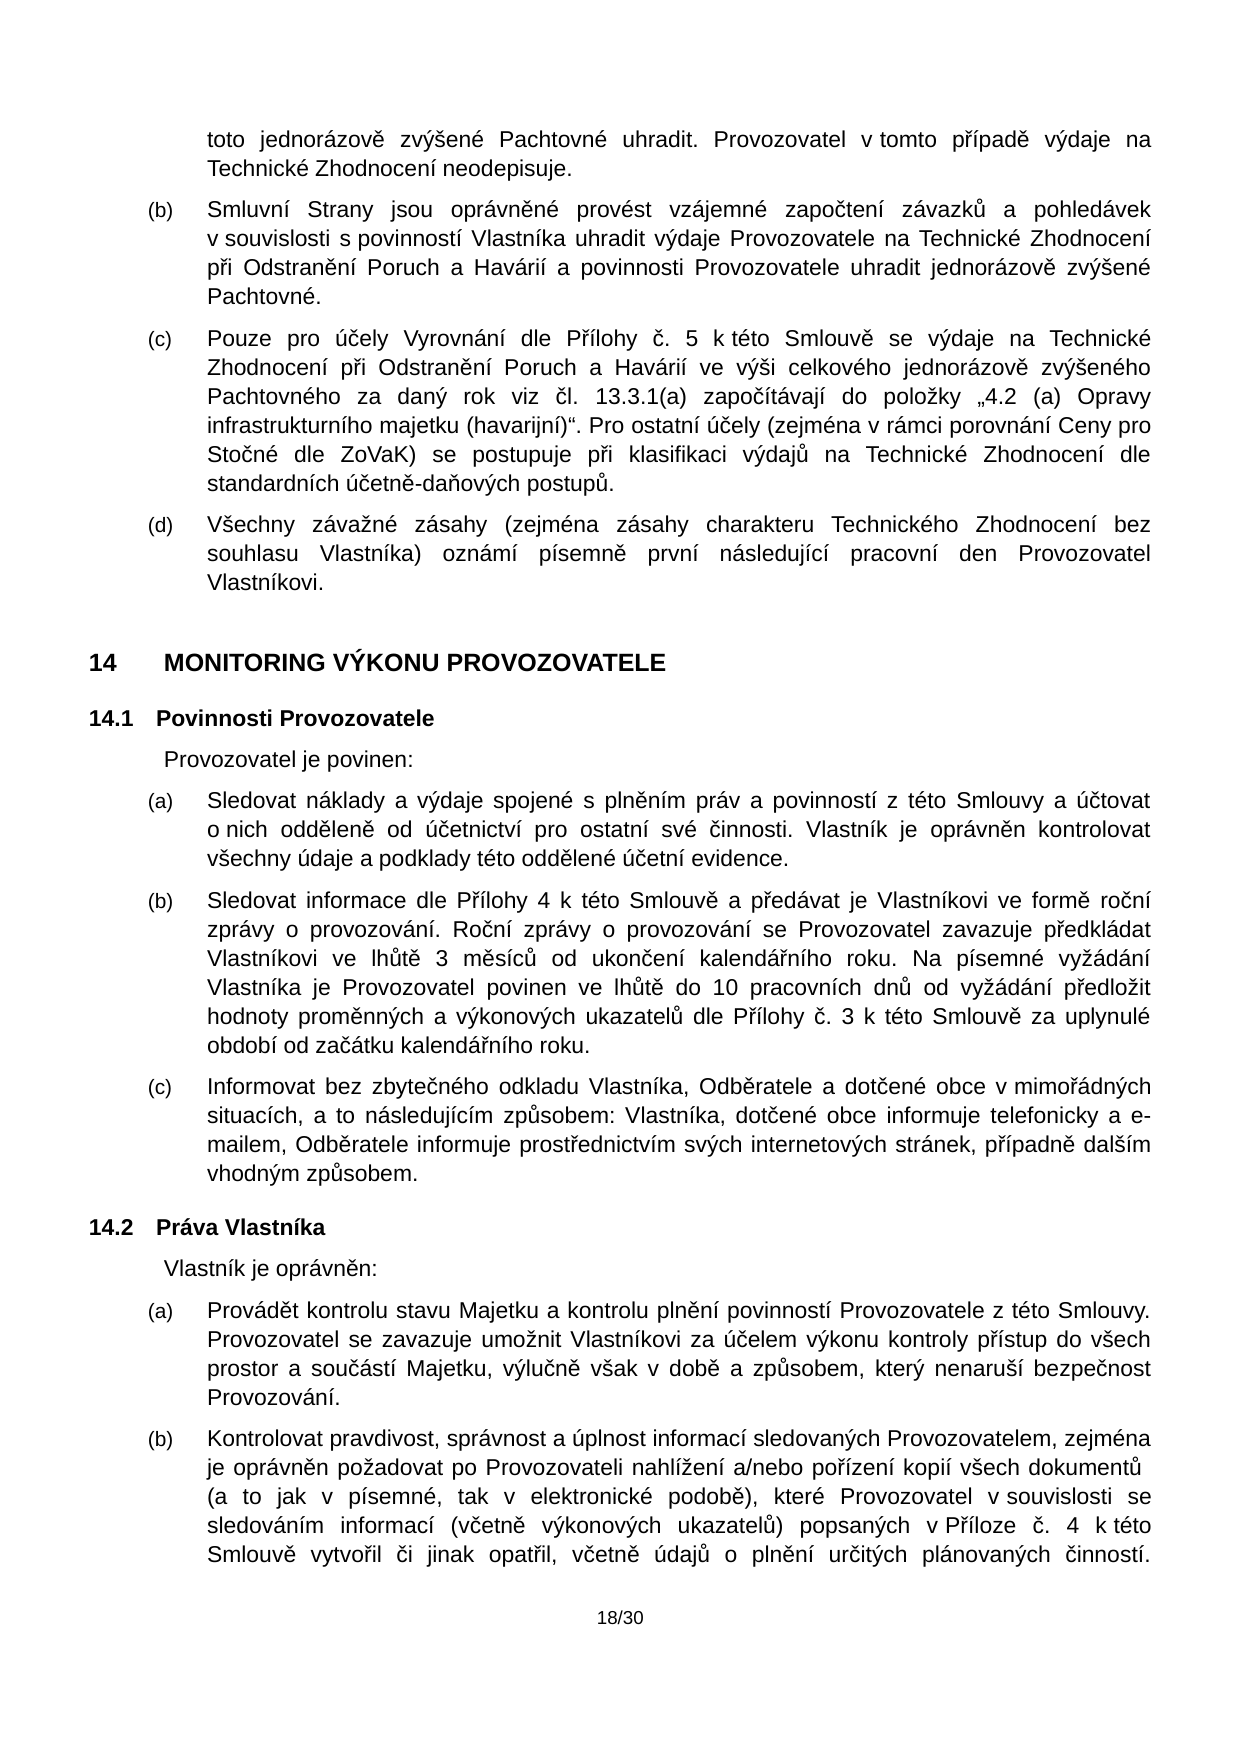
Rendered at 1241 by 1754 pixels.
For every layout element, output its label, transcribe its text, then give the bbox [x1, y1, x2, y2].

subtitle Povinnosti Provozovatele [89, 704, 1152, 731]
subtitle MONITORING VÝKONU PROVOZOVATELE [89, 648, 1152, 677]
subtitle Práva Vlastníka [89, 1214, 1152, 1240]
subtitle Provozovatel je povinen: [164, 746, 1152, 772]
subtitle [148, 126, 1152, 181]
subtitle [148, 1425, 1152, 1567]
subtitle Provádět kontrolu stavu Majetku a kontrolu plnění povinností Provozovatele z této Smlouvy. Provozovatel se zavazuje umožnit Vlastníkovi za účelem výkonu kontroly přístup do všech prostor a součástí Majetku, výlučně však v době a způsobem, který nenaruší bezpečnost Provozování. [148, 1297, 1152, 1410]
subtitle Informovat bez zbytečného odkladu Vlastníka, Odběratele a dotčené obce v mimořádných situacích, a to následujícím způsobem: Vlastníka, dotčené obce informuje telefonicky a e-mailem, Odběratele informuje prostřednictvím svých internetových stránek, případně dalším vhodným způsobem. [148, 1073, 1152, 1186]
subtitle Smluvní Strany jsou oprávněné provést vzájemné započtení závazků a pohledávek v souvislosti s povinností Vlastníka uhradit výdaje Provozovatele na Technické Zhodnocení při Odstranění Poruch a Havárií a povinnosti Provozovatele uhradit jednorázově zvýšené Pachtovné. [148, 196, 1152, 310]
subtitle Všechny závažné zásahy (zejména zásahy charakteru Technického Zhodnocení bez souhlasu Vlastníka) oznámí písemně první následující pracovní den Provozovatel Vlastníkovi. [148, 511, 1152, 595]
subtitle Pouze pro účely Vyrovnání dle Přílohy č. 5 k této Smlouvě se výdaje na Technické Zhodnocení při Odstranění Poruch a Havárií ve výši celkového jednorázově zvýšeného Pachtovného za daný rok viz čl. 13.3(a) započítávají do položky „4.2 (a) Opravy infrastrukturního majetku (havarijní)“. Pro ostatní účely (zejména v rámci porovnání Ceny pro Stočné dle ZoVaK) se postupuje při klasifikaci výdajů na Technické Zhodnocení dle standardních účetně-daňových postupů. [148, 325, 1152, 496]
subtitle Sledovat náklady a výdaje spojené s plněním práv a povinností z této Smlouvy a účtovat o nich odděleně od účetnictví pro ostatní své činnosti. Vlastník je oprávněn kontrolovat všechny údaje a podklady této oddělené účetní evidence. [148, 787, 1152, 872]
subtitle Sledovat informace dle Přílohy 4 k této Smlouvě a předávat je Vlastníkovi ve formě roční zprávy o provozování. Roční zprávy o provozování se Provozovatel zavazuje předkládat Vlastníkovi ve lhůtě 3 měsíců od ukončení kalendářního roku. Na písemné vyžádání Vlastníka je Provozovatel povinen ve lhůtě do 10 pracovních dnů od vyžádání předložit hodnoty proměnných a výkonových ukazatelů dle Přílohy č. 3 k této Smlouvě za uplynulé období od začátku kalendářního roku. [148, 887, 1152, 1058]
subtitle Vlastník je oprávněn: [164, 1255, 1152, 1282]
